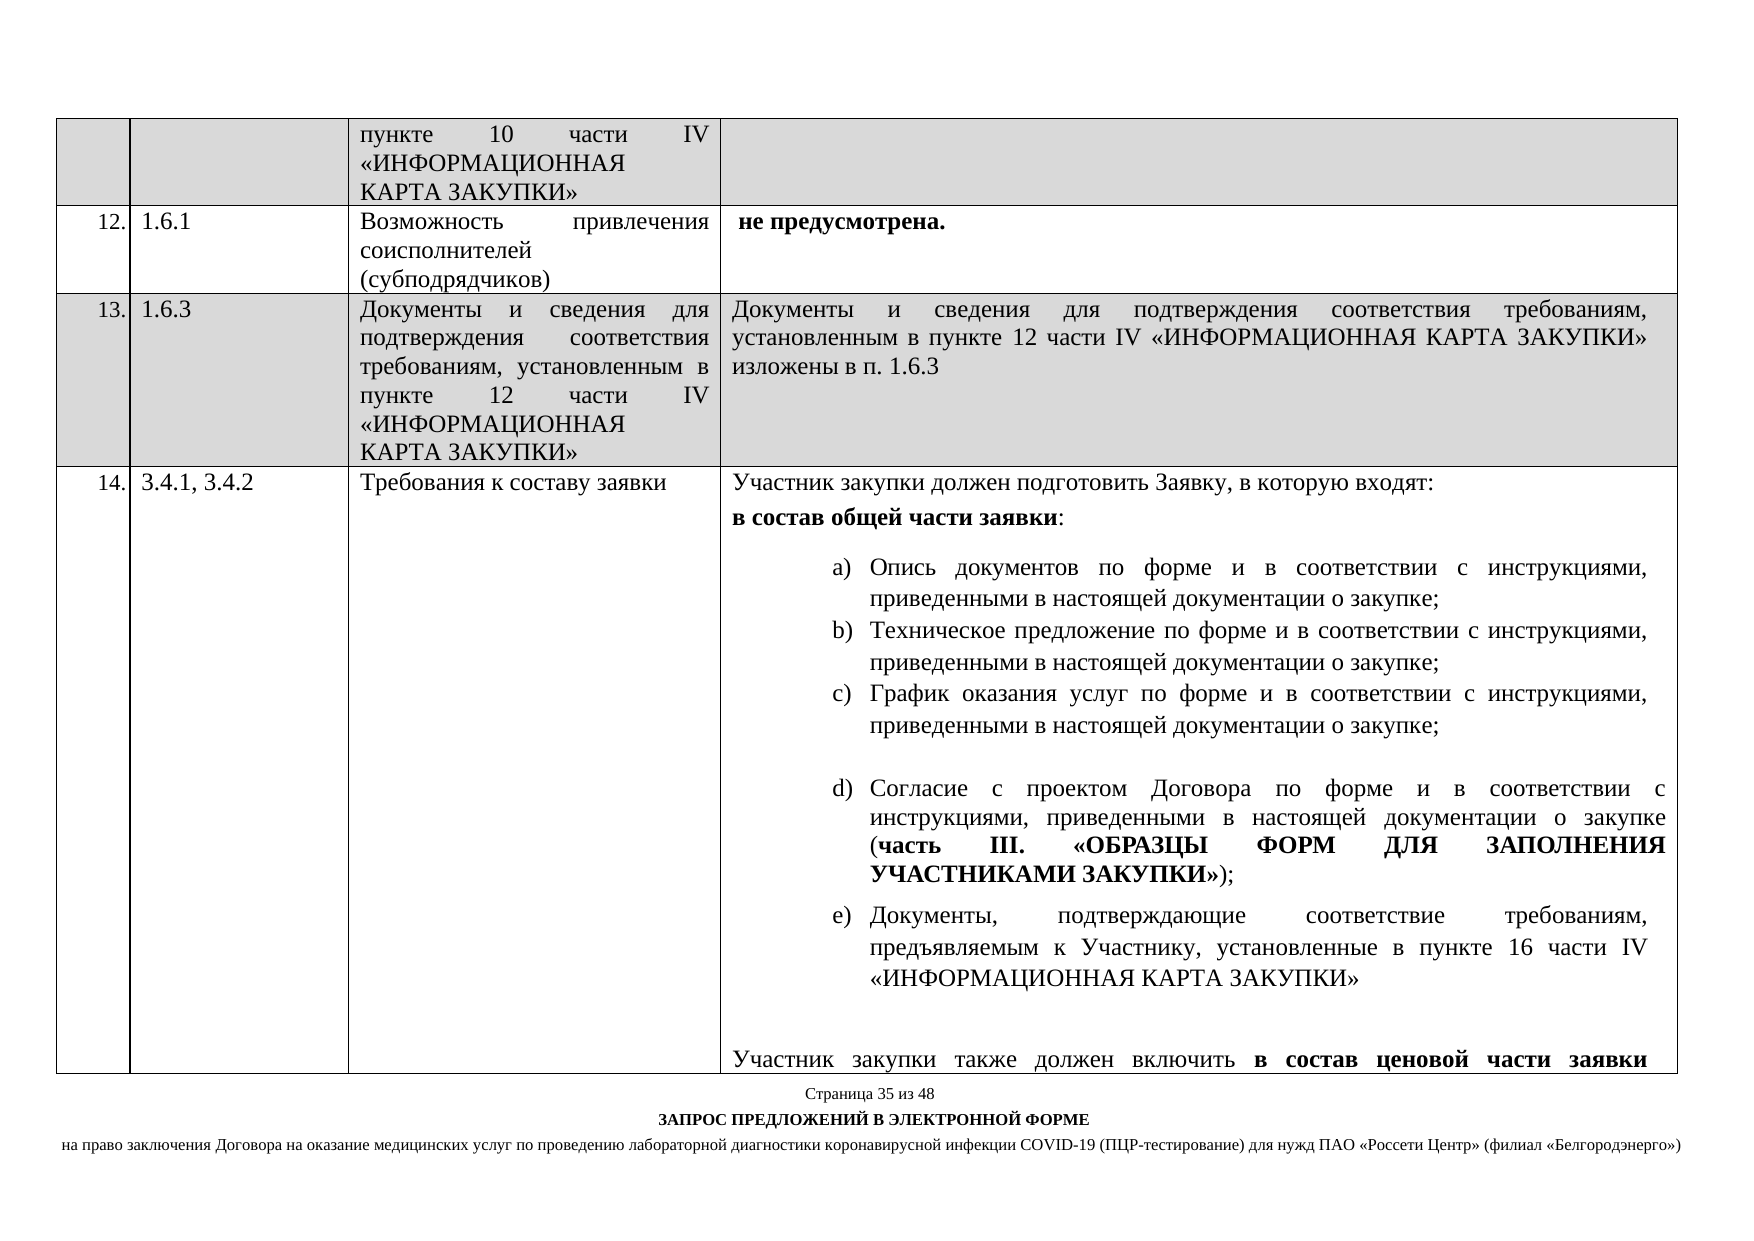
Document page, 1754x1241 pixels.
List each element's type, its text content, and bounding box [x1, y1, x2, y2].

table_cell 1.6.3 [131, 294, 348, 466]
table_cell 1.6.1 [131, 206, 348, 293]
table_cell [57, 119, 129, 205]
table_cell [57, 294, 129, 466]
table_cell Документы и сведения для подтверждения соответствия требованиям, установленным в пункте 12 части IV «ИНФОРМАЦИОННАЯ КАРТА ЗАКУПКИ» [349, 294, 720, 466]
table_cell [349, 119, 720, 205]
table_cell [721, 119, 1677, 205]
table_cell [57, 467, 129, 1073]
table_cell 3.4.1, 3.4.2 [131, 467, 348, 1073]
table_cell [57, 206, 129, 293]
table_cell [721, 467, 1677, 1073]
table_cell 1.5.3 [131, 119, 348, 205]
table_cell не предусмотрена. [721, 206, 1677, 293]
table_cell Документы и сведения для подтверждения соответствия требованиям, установленным в пункте 12 части IV «ИНФОРМАЦИОННАЯ КАРТА ЗАКУПКИ» изложены в п. 1.6.3 [721, 294, 1677, 466]
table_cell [349, 467, 720, 1073]
table_cell Возможность привлечения соисполнителей (субподрядчиков) [349, 206, 720, 293]
